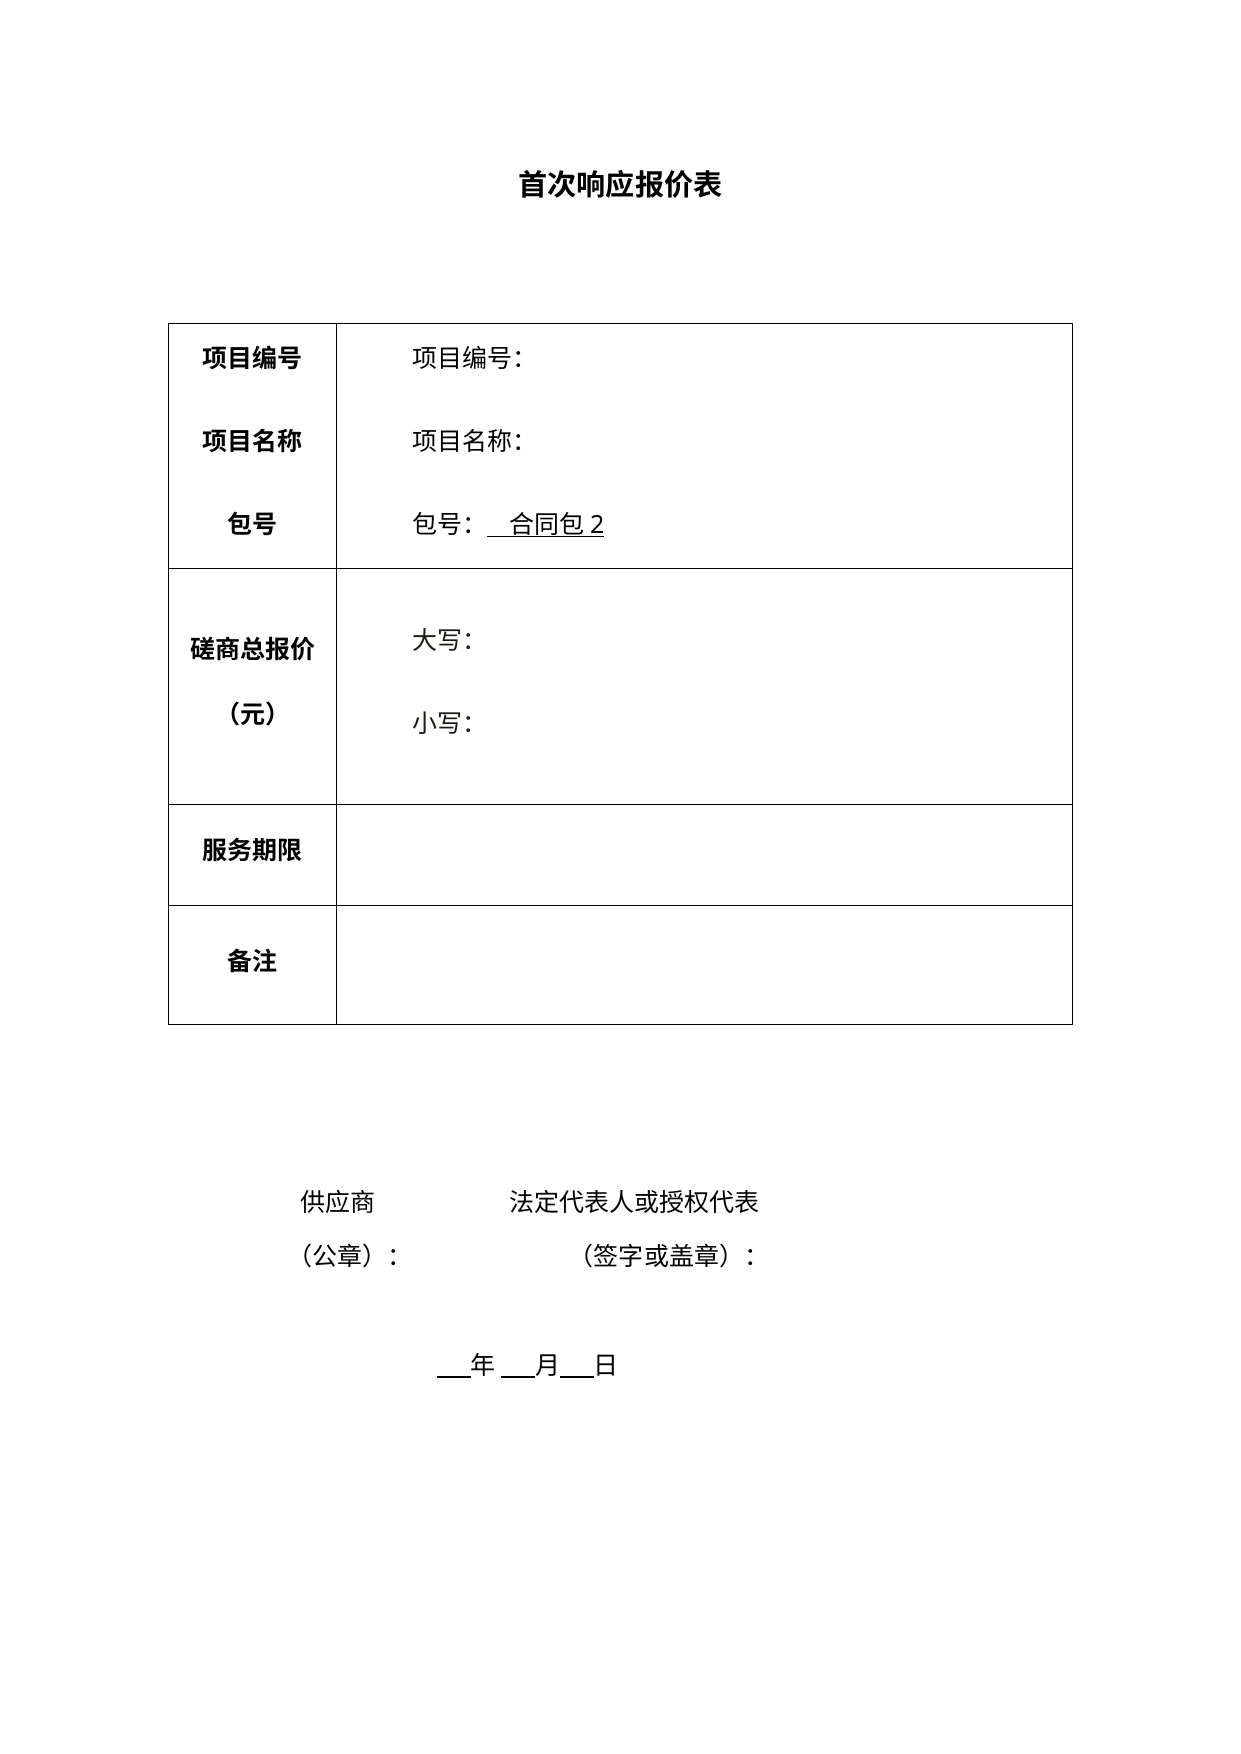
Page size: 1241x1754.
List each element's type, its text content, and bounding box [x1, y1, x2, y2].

table_cell 大写： 小写： [337, 569, 1072, 804]
table_cell [337, 906, 1072, 1024]
text 首次响应报价表 [187, 162, 1053, 204]
text （公章）： （签字或盖章）： [187, 1237, 1053, 1273]
text 年 月 日 [187, 1345, 1053, 1382]
table_header 项目编号 项目名称 包号 [169, 324, 336, 568]
table_cell 备注 [169, 906, 336, 1024]
table_header 项目编号： 项目名称： 包号： 合同包 2 [337, 324, 1072, 568]
text 供应商 法定代表人或授权代表 [187, 1182, 1053, 1218]
table_cell 磋商总报价 （元） [169, 569, 336, 804]
table_cell [337, 805, 1072, 905]
table_cell 服务期限 [169, 805, 336, 905]
